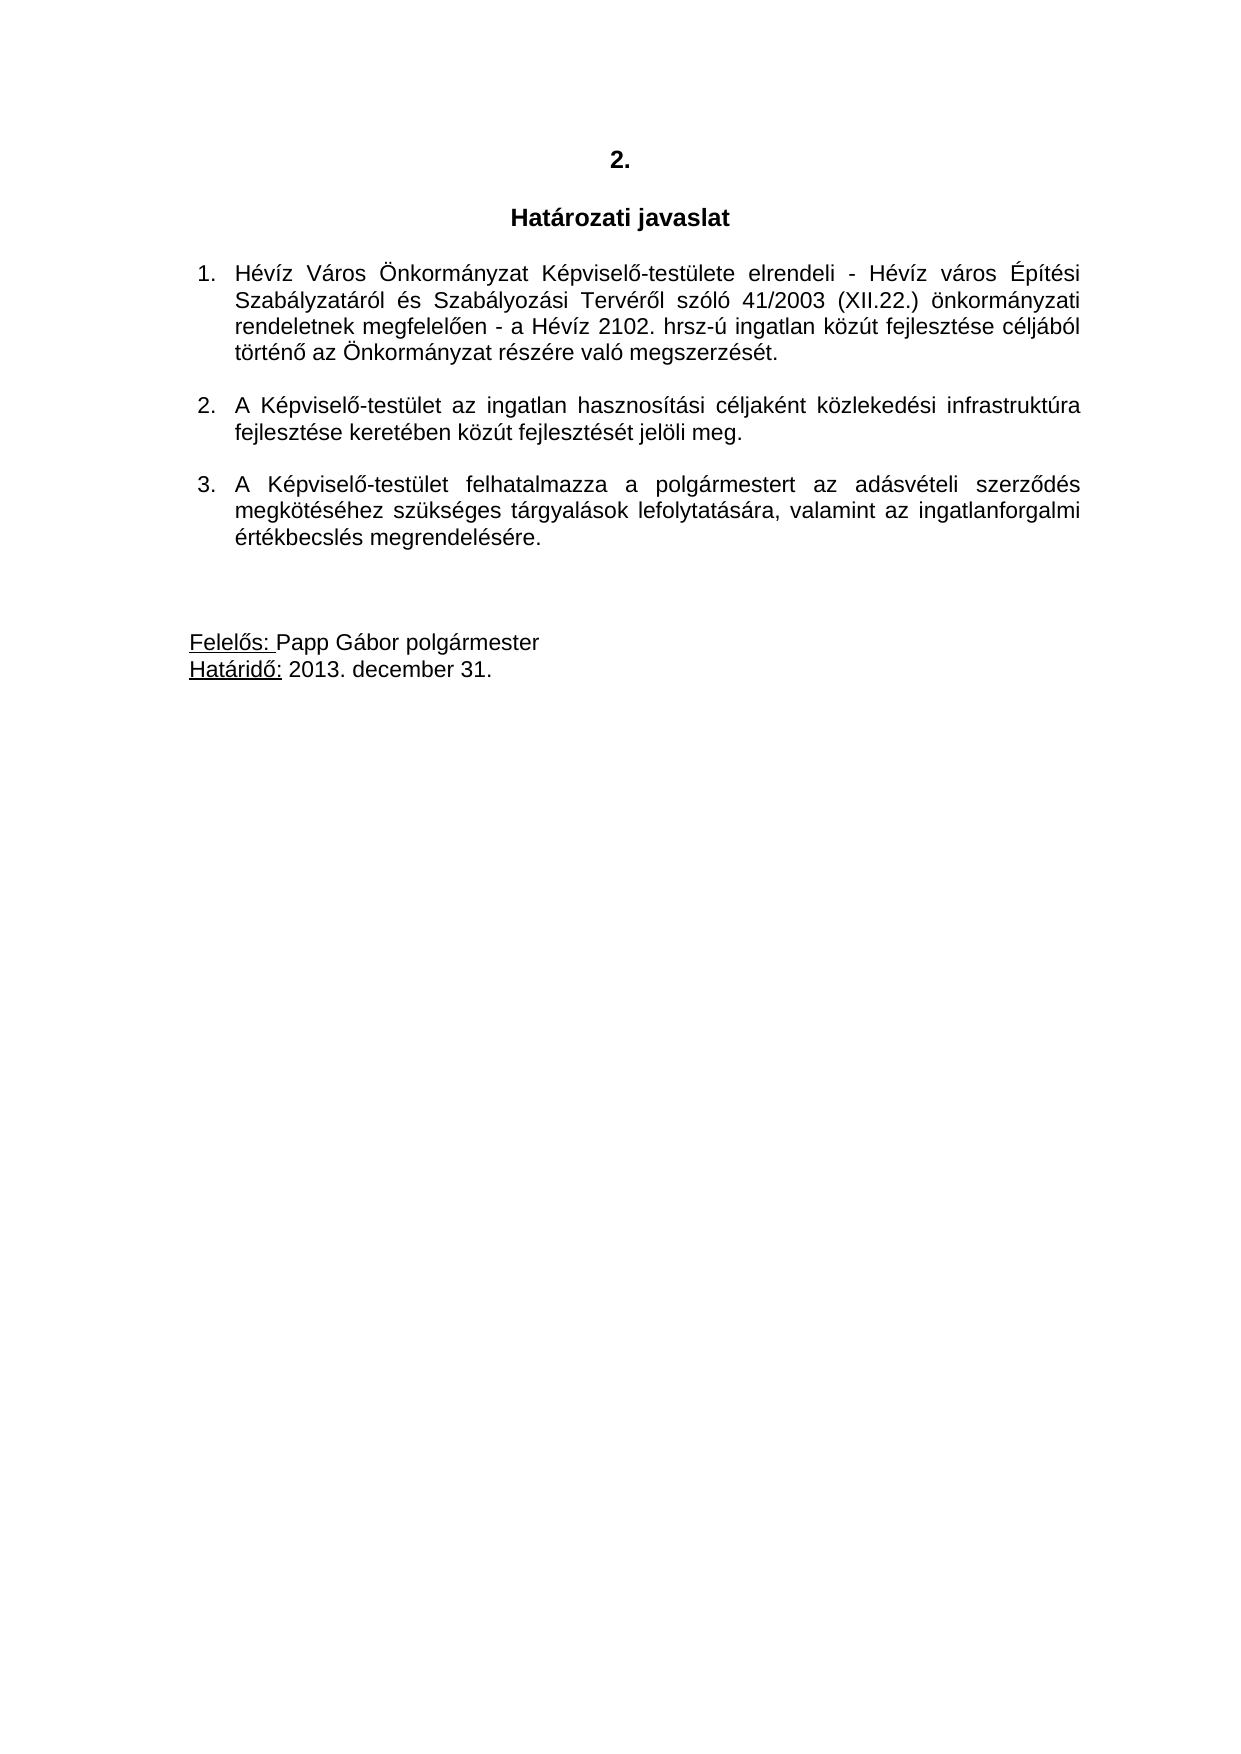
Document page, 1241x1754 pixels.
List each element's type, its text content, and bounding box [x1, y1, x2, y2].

list A Képviselő-testület felhatalmazza a polgármestert az adásvételi szerződés megkötéséhez szükséges tárgyalások lefolytatására, valamint az ingatlanforgalmi értékbecslés megrendelésére. [197, 471, 1081, 550]
text 2. [159, 145, 1081, 174]
list A Képviselő-testület az ingatlan hasznosítási céljaként közlekedési infrastruktúra fejlesztése keretében közút fejlesztését jelöli meg. [197, 392, 1081, 445]
text Felelős: Papp Gábor polgármester [189, 629, 1081, 656]
text Határozati javaslat [159, 203, 1081, 232]
list Hévíz Város Önkormányzat Képviselő-testülete elrendeli - Hévíz város Építési Szabályzatáról és Szabályozási Tervéről szóló 41/2003 (XII.22.) önkormányzati rendeletnek megfelelően - a Hévíz 2102. hrsz-ú ingatlan közút fejlesztése céljából történő az Önkormányzat részére való megszerzését. [197, 260, 1081, 366]
text Határidő: 2013. december 31. [189, 656, 1081, 682]
